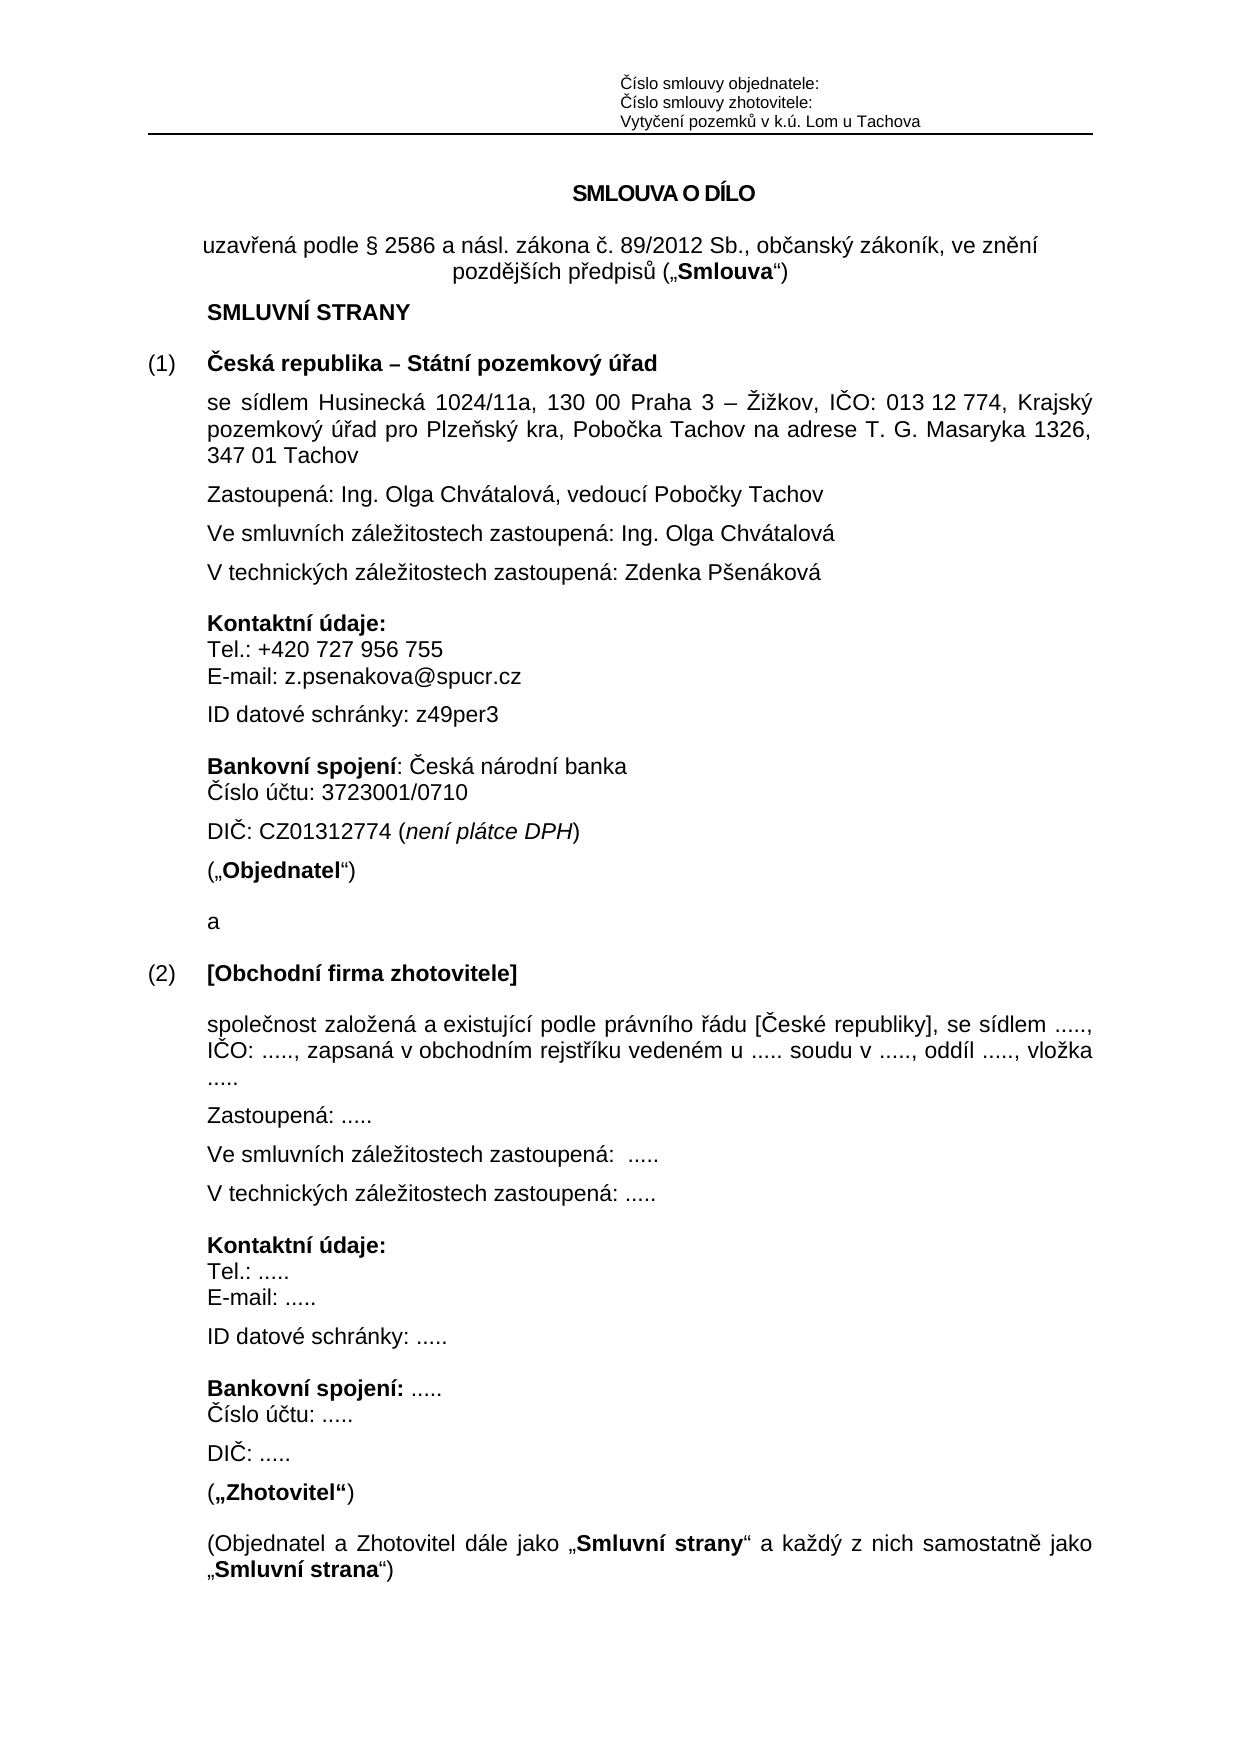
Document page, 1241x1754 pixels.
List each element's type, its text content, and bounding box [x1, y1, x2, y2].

text Zastoupená: Ing. Olga Chvátalová, vedoucí Pobočky Tachov [207, 481, 1093, 507]
text („Zhotovitel“) [207, 1478, 1093, 1505]
subtitle SMLUVNÍ STRANY [207, 299, 1093, 325]
text Bankovní spojení: Česká národní banka [207, 753, 1093, 779]
text E-mail: z.psenakova@spucr.cz [207, 663, 1093, 689]
text Bankovní spojení: ..... [207, 1374, 1093, 1401]
list uzavřená podle § 2586 a násl. zákona č. 89/2012 Sb., občanský zákoník, ve znění pozdějších předpisů („Smlouva“) [148, 232, 1093, 284]
text Zastoupená: ..... [207, 1102, 1093, 1129]
text V technických záležitostech zastoupená: ..... [207, 1180, 1093, 1207]
text (Objednatel a Zhotovitel dále jako „Smluvní strany“ a každý z nich samostatně jako „Smluvní strana“) [207, 1530, 1093, 1583]
text Tel.: ..... [207, 1258, 1093, 1284]
text Tel.: +420 727 956 755 [207, 636, 1093, 663]
title SMLOUVA O DÍLO [236, 180, 1093, 207]
text Kontaktní údaje: [207, 1232, 1093, 1258]
text Ve smluvních záležitostech zastoupená: Ing. Olga Chvátalová [207, 520, 1093, 546]
text Kontaktní údaje: [207, 610, 1093, 636]
text se sídlem Husinecká 1024/11a, 130 00 Praha 3 – Žižkov, IČO: 013 12 774, Krajský pozemkový úřad pro Plzeňský kra, Pobočka Tachov na adrese T. G. Masaryka 1326, 347 01 Tachov [207, 389, 1093, 468]
text DIČ: ..... [207, 1440, 1093, 1466]
text V technických záležitostech zastoupená: Zdenka Pšenáková [207, 558, 1093, 585]
list [Obchodní firma zhotovitele] [148, 959, 1093, 986]
text společnost založená a existující podle právního řádu [České republiky], se sídlem ....., IČO: ....., zapsaná v obchodním rejstříku vedeném u ..... soudu v ....., oddíl ....., vložka ..... [207, 1011, 1093, 1090]
list Česká republika – Státní pozemkový úřad [148, 350, 1093, 377]
text Ve smluvních záležitostech zastoupená: ..... [207, 1141, 1093, 1168]
text E-mail: ..... [207, 1284, 1093, 1311]
text ID datové schránky: z49per3 [207, 701, 945, 728]
text („Objednatel“) [207, 857, 945, 883]
text a [207, 908, 1093, 934]
text ID datové schránky: ..... [207, 1323, 1093, 1349]
text DIČ: CZ01312774 (není plátce DPH) [207, 818, 945, 844]
text Číslo účtu: ..... [207, 1401, 1093, 1427]
text Číslo účtu: 3723001/0710 [207, 779, 945, 806]
